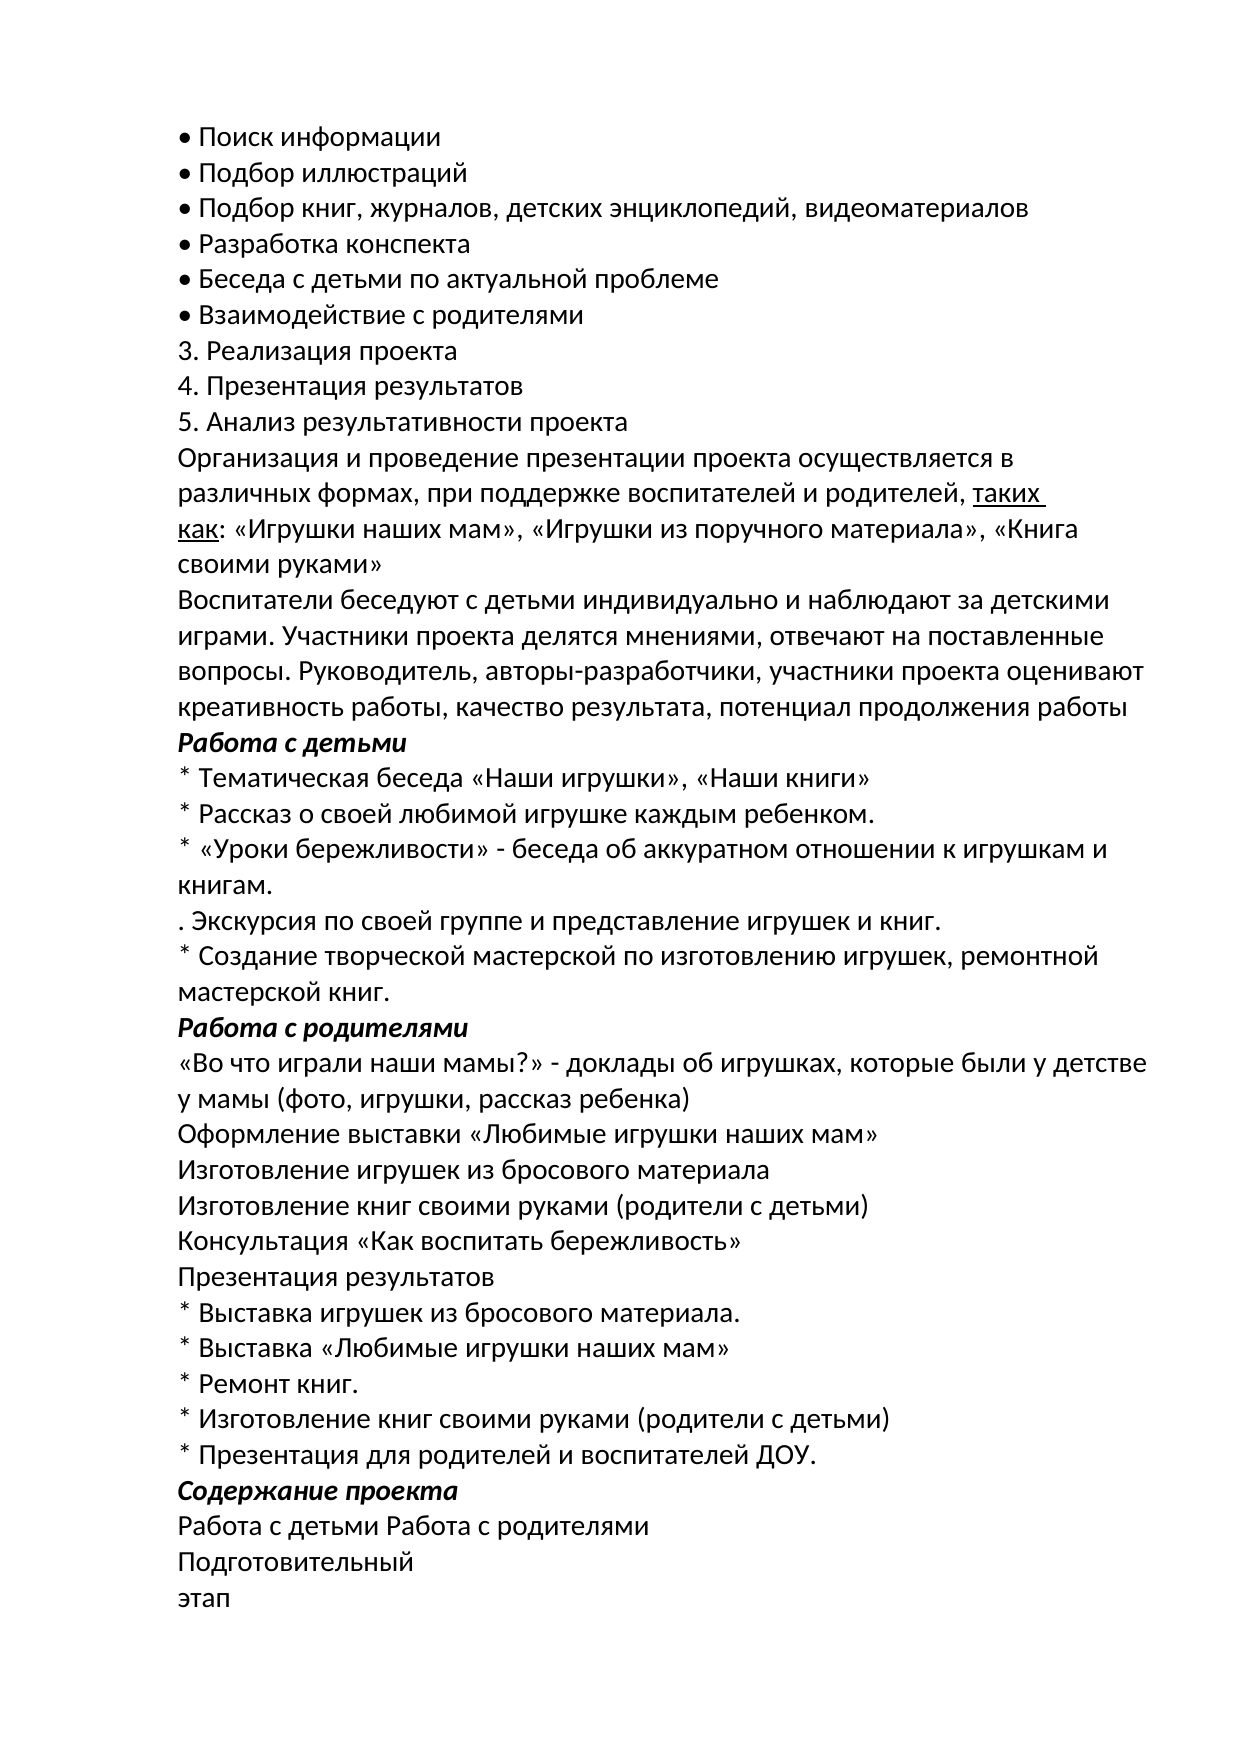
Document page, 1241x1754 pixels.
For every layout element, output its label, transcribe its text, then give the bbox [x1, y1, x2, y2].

text 4. Презентация результатов [177, 367, 1152, 403]
text • Разработка конспекта [177, 225, 1152, 261]
text Организация и проведение презентации проекта осуществляется в различных формах, при поддержке воспитателей и родителей, таких как: «Игрушки наших мам», «Игрушки из поручного материала», «Книга своими руками» [177, 439, 1152, 581]
text • Взаимодействие с родителями [177, 296, 1152, 332]
text • Подбор иллюстраций [177, 154, 1152, 189]
text Работа с родителями [177, 1009, 1152, 1044]
text Подготовительный [177, 1543, 1152, 1579]
text 5. Анализ результативности проекта [177, 403, 1152, 439]
text Воспитатели беседуют с детьми индивидуально и наблюдают за детскими играми. Участники проекта делятся мнениями, отвечают на поставленные вопросы. Руководитель, авторы-разработчики, участники проекта оценивают креативность работы, качество результата, потенциал продолжения работы [177, 581, 1152, 724]
text Оформление выставки «Любимые игрушки наших мам» [177, 1116, 1152, 1151]
text * «Уроки бережливости» - беседа об аккуратном отношении к игрушкам и книгам. [177, 831, 1152, 902]
text . Экскурсия по своей группе и представление игрушек и книг. [177, 902, 1152, 937]
text Работа с детьми [177, 724, 1152, 759]
text Изготовление книг своими руками (родители с детьми) [177, 1187, 1152, 1222]
text • Беседа с детьми по актуальной проблеме [177, 261, 1152, 296]
text * Рассказ о своей любимой игрушке каждым ребенком. [177, 795, 1152, 831]
text * Изготовление книг своими руками (родители с детьми) [177, 1401, 1152, 1436]
text «Во что играли наши мамы?» - доклады об игрушках, которые были у детстве у мамы (фото, игрушки, рассказ ребенка) [177, 1044, 1152, 1116]
text * Тематическая беседа «Наши игрушки», «Наши книги» [177, 759, 1152, 795]
text * Презентация для родителей и воспитателей ДОУ. [177, 1436, 1152, 1472]
text • Поиск информации [177, 118, 1152, 154]
text * Выставка «Любимые игрушки наших мам» [177, 1329, 1152, 1365]
text Работа с детьми Работа с родителями [177, 1507, 1152, 1543]
text Презентация результатов [177, 1258, 1152, 1294]
text этап [177, 1579, 1152, 1614]
text Содержание проекта [177, 1472, 1152, 1507]
text Консультация «Как воспитать бережливость» [177, 1222, 1152, 1258]
text * Выставка игрушек из бросового материала. [177, 1294, 1152, 1329]
text * Создание творческой мастерской по изготовлению игрушек, ремонтной мастерской книг. [177, 937, 1152, 1009]
text * Ремонт книг. [177, 1365, 1152, 1401]
text • Подбор книг, журналов, детских энциклопедий, видеоматериалов [177, 189, 1152, 225]
text Изготовление игрушек из бросового материала [177, 1151, 1152, 1187]
text 3. Реализация проекта [177, 332, 1152, 367]
